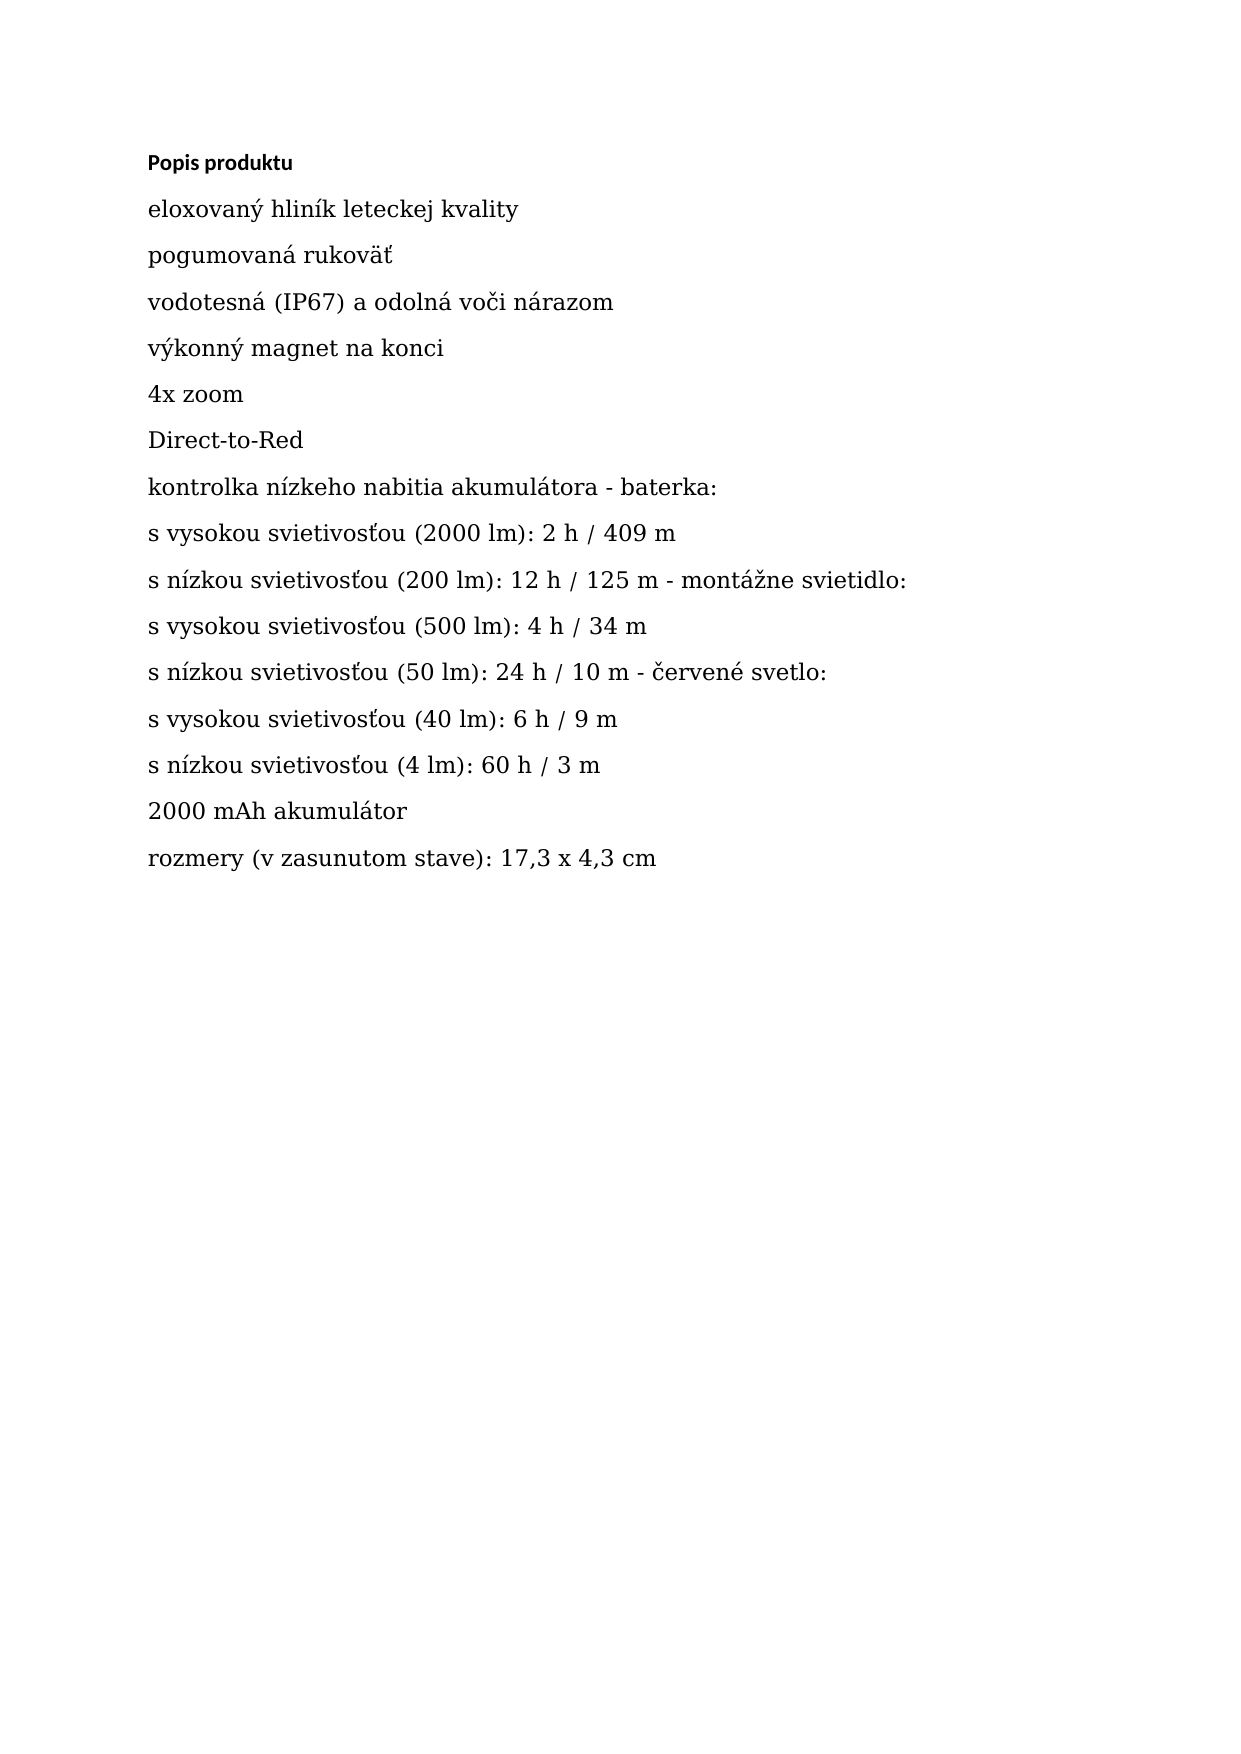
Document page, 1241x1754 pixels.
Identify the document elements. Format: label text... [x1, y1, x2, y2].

text rozmery (v zasunutom stave): 17,3 x 4,3 cm [148, 843, 1093, 871]
text s nízkou svietivosťou (4 lm): 60 h / 3 m [148, 751, 1093, 778]
text výkonný magnet na konci [148, 333, 1093, 361]
text Direct-to-Red [148, 426, 1093, 454]
text Popis produktu [148, 148, 1093, 176]
text s vysokou svietivosťou (40 lm): 6 h / 9 m [148, 704, 1093, 732]
text 2000 mAh akumulátor [148, 797, 1093, 824]
text kontrolka nízkeho nabitia akumulátora - baterka: [148, 473, 1093, 500]
text pogumovaná rukoväť [148, 241, 1093, 268]
text s nízkou svietivosťou (200 lm): 12 h / 125 m - montážne svietidlo: [148, 565, 1093, 593]
text s vysokou svietivosťou (2000 lm): 2 h / 409 m [148, 519, 1093, 546]
text eloxovaný hliník leteckej kvality [148, 194, 1093, 222]
text vodotesná (IP67) a odolná voči nárazom [148, 287, 1093, 315]
text s vysokou svietivosťou (500 lm): 4 h / 34 m [148, 612, 1093, 639]
text 4x zoom [148, 380, 1093, 407]
text s nízkou svietivosťou (50 lm): 24 h / 10 m - červené svetlo: [148, 658, 1093, 686]
